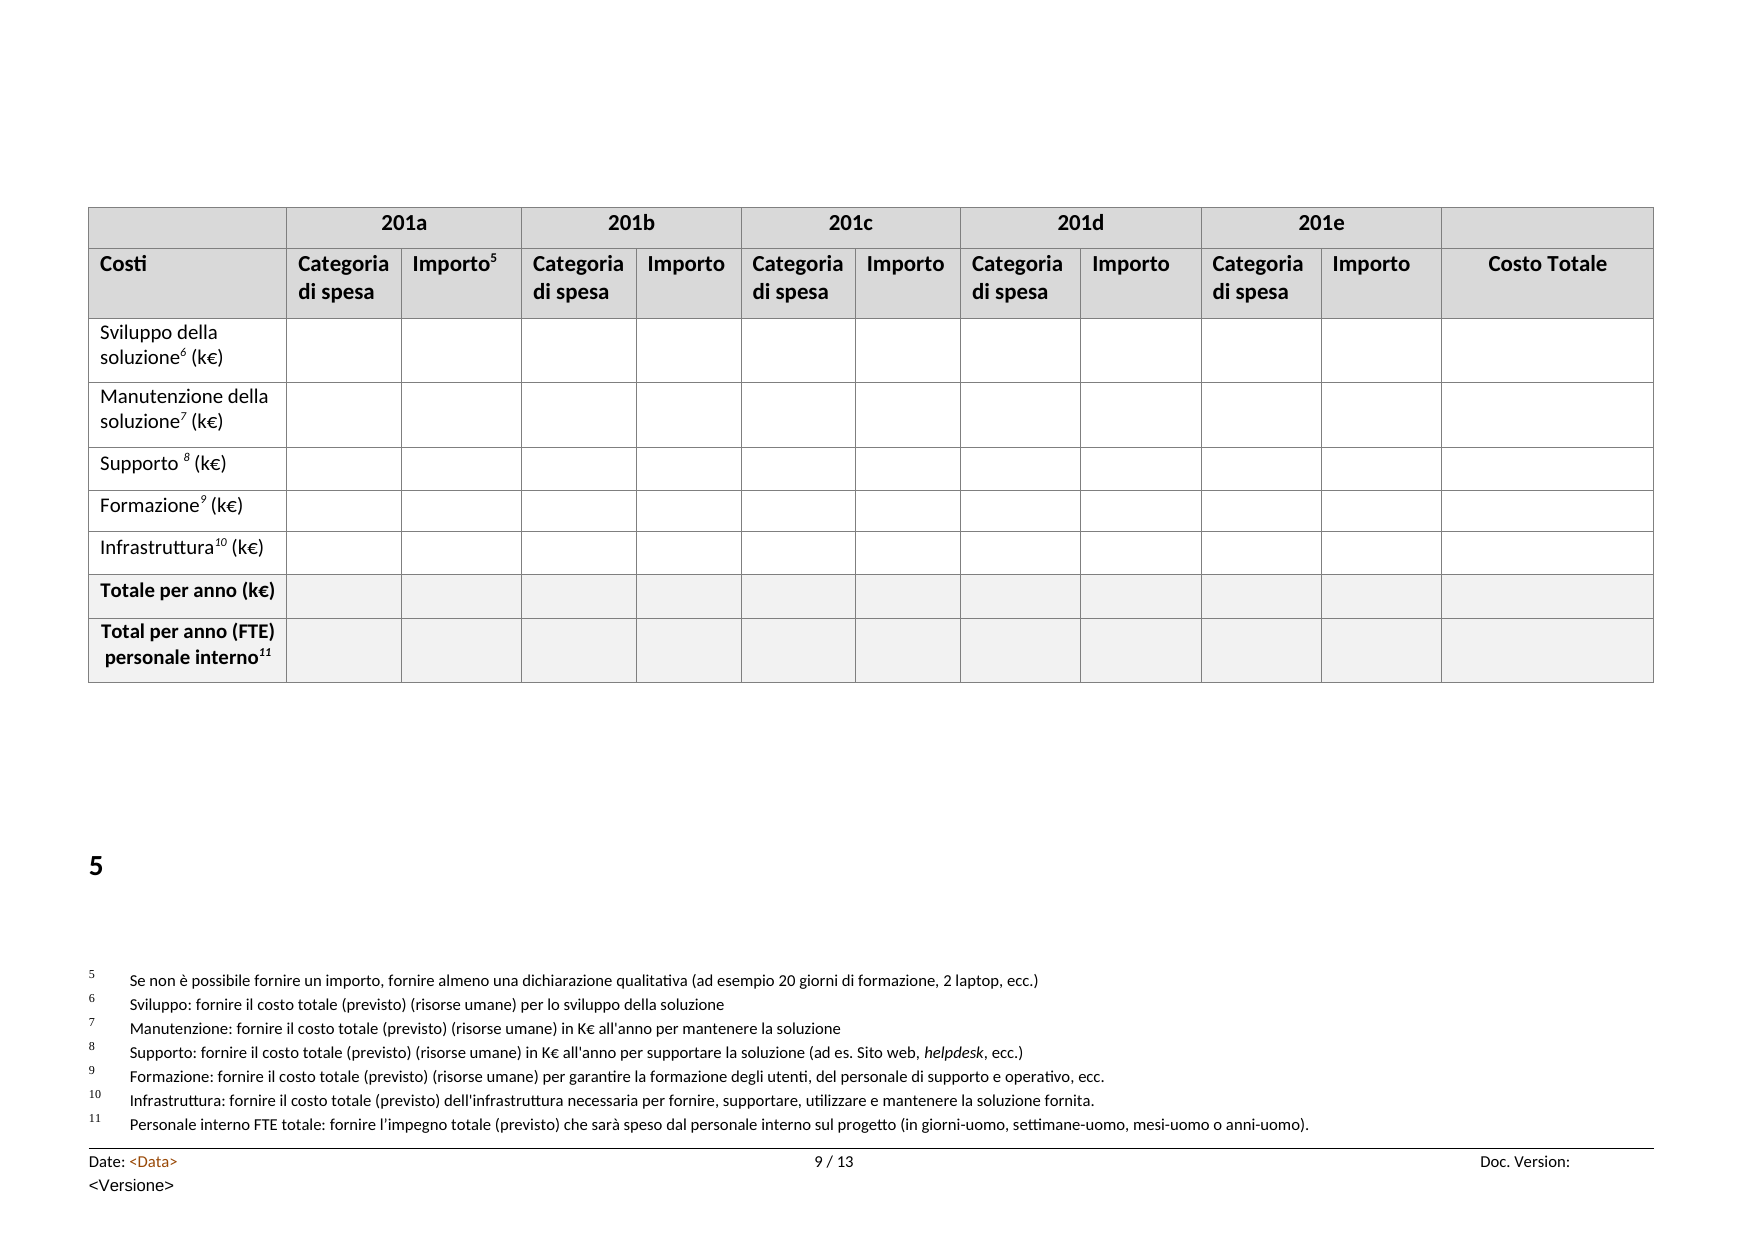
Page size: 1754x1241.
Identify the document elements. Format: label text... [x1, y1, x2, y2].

table_cell [1442, 448, 1653, 490]
table_cell [1081, 383, 1201, 447]
table_header 201c [742, 208, 960, 248]
table_cell [1202, 532, 1321, 574]
table_cell [1202, 319, 1321, 382]
table_cell [961, 532, 1080, 574]
table_cell [1442, 575, 1653, 618]
table_cell [522, 383, 636, 447]
table_cell [637, 575, 741, 618]
table_cell [637, 491, 741, 531]
table_cell [287, 575, 401, 618]
table_cell [522, 532, 636, 574]
table_cell [742, 575, 855, 618]
table_header [89, 208, 286, 248]
table_cell [287, 383, 401, 447]
table_cell Manutenzione della soluzione (k€) [89, 383, 286, 447]
table_cell [742, 532, 855, 574]
table_cell [742, 448, 855, 490]
table_cell [1442, 619, 1653, 682]
table_cell [287, 532, 401, 574]
table_cell Importo [402, 249, 521, 318]
table_cell [287, 619, 401, 682]
table_cell [856, 619, 960, 682]
table_cell [856, 319, 960, 382]
table_cell [856, 575, 960, 618]
table_cell [522, 448, 636, 490]
table_cell [1202, 383, 1321, 447]
table_cell Categoria di spesa [961, 249, 1080, 318]
table_cell [1442, 383, 1653, 447]
table_cell Importo [1081, 249, 1201, 318]
table_header 201b [522, 208, 741, 248]
table_cell Categoria di spesa [742, 249, 855, 318]
table_cell [522, 491, 636, 531]
table_cell [1442, 532, 1653, 574]
table_header 201d [961, 208, 1201, 248]
table_cell Importo [637, 249, 741, 318]
table_cell [402, 319, 521, 382]
table_cell [287, 448, 401, 490]
table_cell Importo [856, 249, 960, 318]
table_cell Costi [89, 249, 286, 318]
table_cell [402, 491, 521, 531]
table_cell [402, 532, 521, 574]
table_header 201a [287, 208, 521, 248]
table_cell Costo Totale [1442, 249, 1653, 318]
table_cell [1322, 491, 1441, 531]
table_cell [856, 448, 960, 490]
table_cell [522, 575, 636, 618]
table_cell Supporto (k€) [89, 448, 286, 490]
table_cell [1322, 619, 1441, 682]
table_cell [1081, 448, 1201, 490]
table_cell [1202, 619, 1321, 682]
table_cell [637, 383, 741, 447]
table_cell [1322, 383, 1441, 447]
table_cell [1081, 319, 1201, 382]
table_cell [1322, 532, 1441, 574]
table_cell [856, 383, 960, 447]
table_cell [1322, 448, 1441, 490]
table_cell [637, 448, 741, 490]
table_cell Total per anno (FTE) personale interno [89, 619, 286, 682]
table_cell [1081, 491, 1201, 531]
table_cell Categoria di spesa [287, 249, 401, 318]
table_cell [1442, 319, 1653, 382]
table_cell Totale per anno (k€) [89, 575, 286, 618]
table_cell [742, 319, 855, 382]
table_cell [742, 383, 855, 447]
table_cell [961, 491, 1080, 531]
table_cell [287, 491, 401, 531]
table_cell [402, 575, 521, 618]
table_cell [637, 532, 741, 574]
table_cell [1442, 491, 1653, 531]
table_cell [402, 619, 521, 682]
table_cell [961, 619, 1080, 682]
table_cell [402, 448, 521, 490]
table_cell Categoria di spesa [522, 249, 636, 318]
table_cell [1202, 575, 1321, 618]
table_cell [402, 383, 521, 447]
table_header [1442, 208, 1653, 248]
table_cell [961, 383, 1080, 447]
table_cell [1202, 448, 1321, 490]
table_header 201e [1202, 208, 1441, 248]
table_cell [1322, 319, 1441, 382]
table_cell [1081, 532, 1201, 574]
table_cell [856, 491, 960, 531]
table_cell Infrastruttura (k€) [89, 532, 286, 574]
table_cell [961, 448, 1080, 490]
table_cell Sviluppo della soluzione (k€) [89, 319, 286, 382]
table_cell [742, 491, 855, 531]
table_cell [856, 532, 960, 574]
table_cell [742, 619, 855, 682]
table_cell [1202, 491, 1321, 531]
table_cell [287, 319, 401, 382]
table_cell [637, 619, 741, 682]
table_cell [637, 319, 741, 382]
table_cell [961, 575, 1080, 618]
table_cell [1081, 575, 1201, 618]
table_cell [1322, 575, 1441, 618]
table_cell [1081, 619, 1201, 682]
table_cell Categoria di spesa [1202, 249, 1321, 318]
table_cell Importo [1322, 249, 1441, 318]
table_cell Formazione (k€) [89, 491, 286, 531]
table_cell [961, 319, 1080, 382]
table_cell [522, 319, 636, 382]
table_cell [522, 619, 636, 682]
